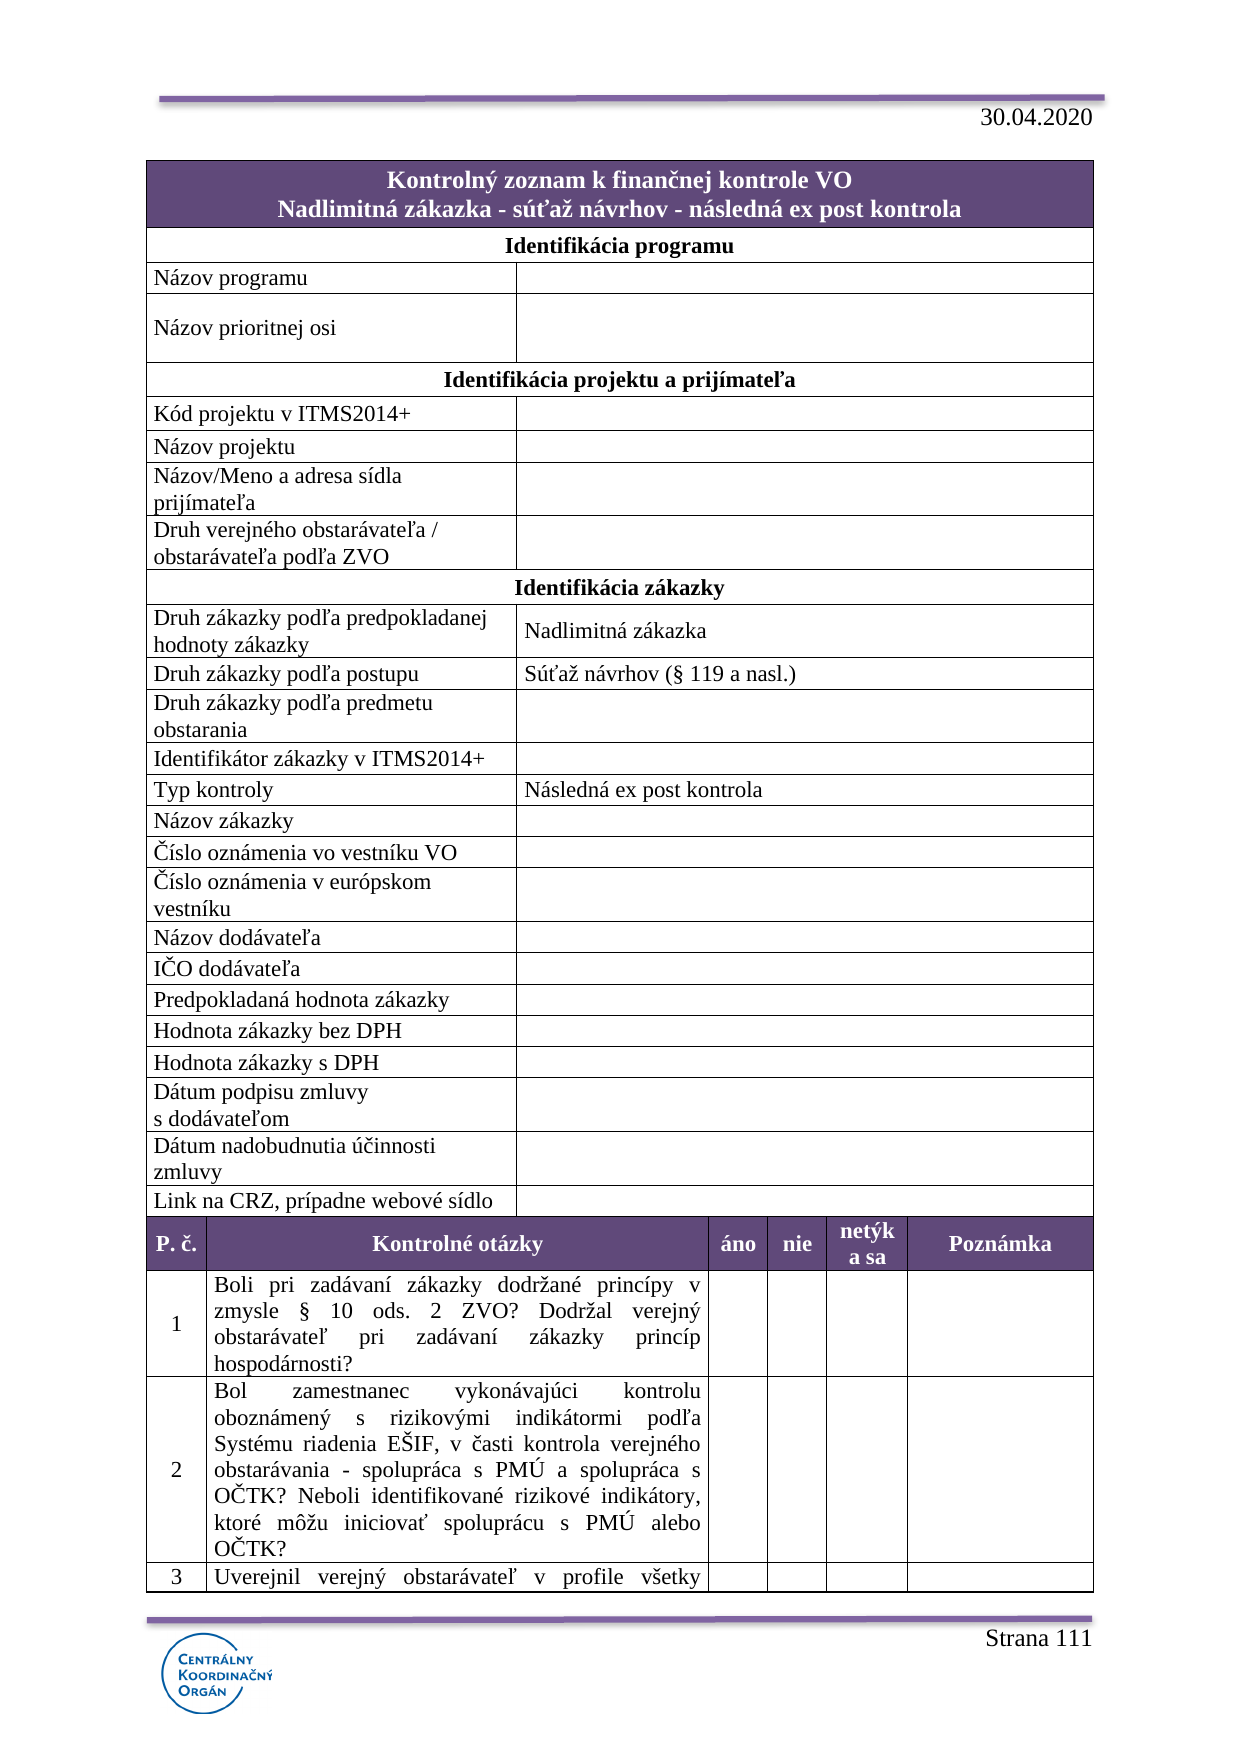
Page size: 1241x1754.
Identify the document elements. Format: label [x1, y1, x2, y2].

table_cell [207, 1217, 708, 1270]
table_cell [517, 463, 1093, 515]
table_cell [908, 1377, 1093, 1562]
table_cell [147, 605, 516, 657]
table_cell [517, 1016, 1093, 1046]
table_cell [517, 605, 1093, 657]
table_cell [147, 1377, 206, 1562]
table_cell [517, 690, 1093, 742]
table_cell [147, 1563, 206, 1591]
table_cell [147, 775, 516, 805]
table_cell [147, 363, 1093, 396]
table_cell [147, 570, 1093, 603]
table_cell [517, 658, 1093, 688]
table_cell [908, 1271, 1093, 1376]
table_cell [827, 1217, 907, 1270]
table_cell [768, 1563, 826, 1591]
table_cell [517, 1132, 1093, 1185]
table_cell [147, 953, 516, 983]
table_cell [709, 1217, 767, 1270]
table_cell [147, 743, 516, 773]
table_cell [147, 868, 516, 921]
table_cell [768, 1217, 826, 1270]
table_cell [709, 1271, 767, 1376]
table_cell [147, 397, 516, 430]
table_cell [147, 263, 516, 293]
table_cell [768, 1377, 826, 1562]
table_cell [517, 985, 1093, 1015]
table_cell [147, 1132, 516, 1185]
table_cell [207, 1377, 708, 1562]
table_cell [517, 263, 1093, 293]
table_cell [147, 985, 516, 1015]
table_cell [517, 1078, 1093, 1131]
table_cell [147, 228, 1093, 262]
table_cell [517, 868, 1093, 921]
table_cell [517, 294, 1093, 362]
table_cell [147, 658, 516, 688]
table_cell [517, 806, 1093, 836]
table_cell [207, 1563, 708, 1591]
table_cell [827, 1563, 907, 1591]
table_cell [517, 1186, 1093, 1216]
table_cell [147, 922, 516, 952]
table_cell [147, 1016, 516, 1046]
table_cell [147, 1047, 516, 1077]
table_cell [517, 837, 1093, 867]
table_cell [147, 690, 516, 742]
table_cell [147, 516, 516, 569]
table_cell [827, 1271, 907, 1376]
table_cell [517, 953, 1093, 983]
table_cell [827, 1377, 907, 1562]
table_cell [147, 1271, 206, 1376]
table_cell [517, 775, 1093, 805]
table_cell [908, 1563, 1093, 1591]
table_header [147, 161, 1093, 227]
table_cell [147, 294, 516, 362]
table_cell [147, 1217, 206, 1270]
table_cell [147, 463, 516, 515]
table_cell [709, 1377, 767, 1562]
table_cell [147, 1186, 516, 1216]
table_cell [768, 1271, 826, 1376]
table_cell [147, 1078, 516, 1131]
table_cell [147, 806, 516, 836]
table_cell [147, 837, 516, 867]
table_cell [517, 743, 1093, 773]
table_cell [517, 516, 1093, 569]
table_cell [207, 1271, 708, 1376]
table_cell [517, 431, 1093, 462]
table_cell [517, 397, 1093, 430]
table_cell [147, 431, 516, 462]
picture [159, 1631, 272, 1713]
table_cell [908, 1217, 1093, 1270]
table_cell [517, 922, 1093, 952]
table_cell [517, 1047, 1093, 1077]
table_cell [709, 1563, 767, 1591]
